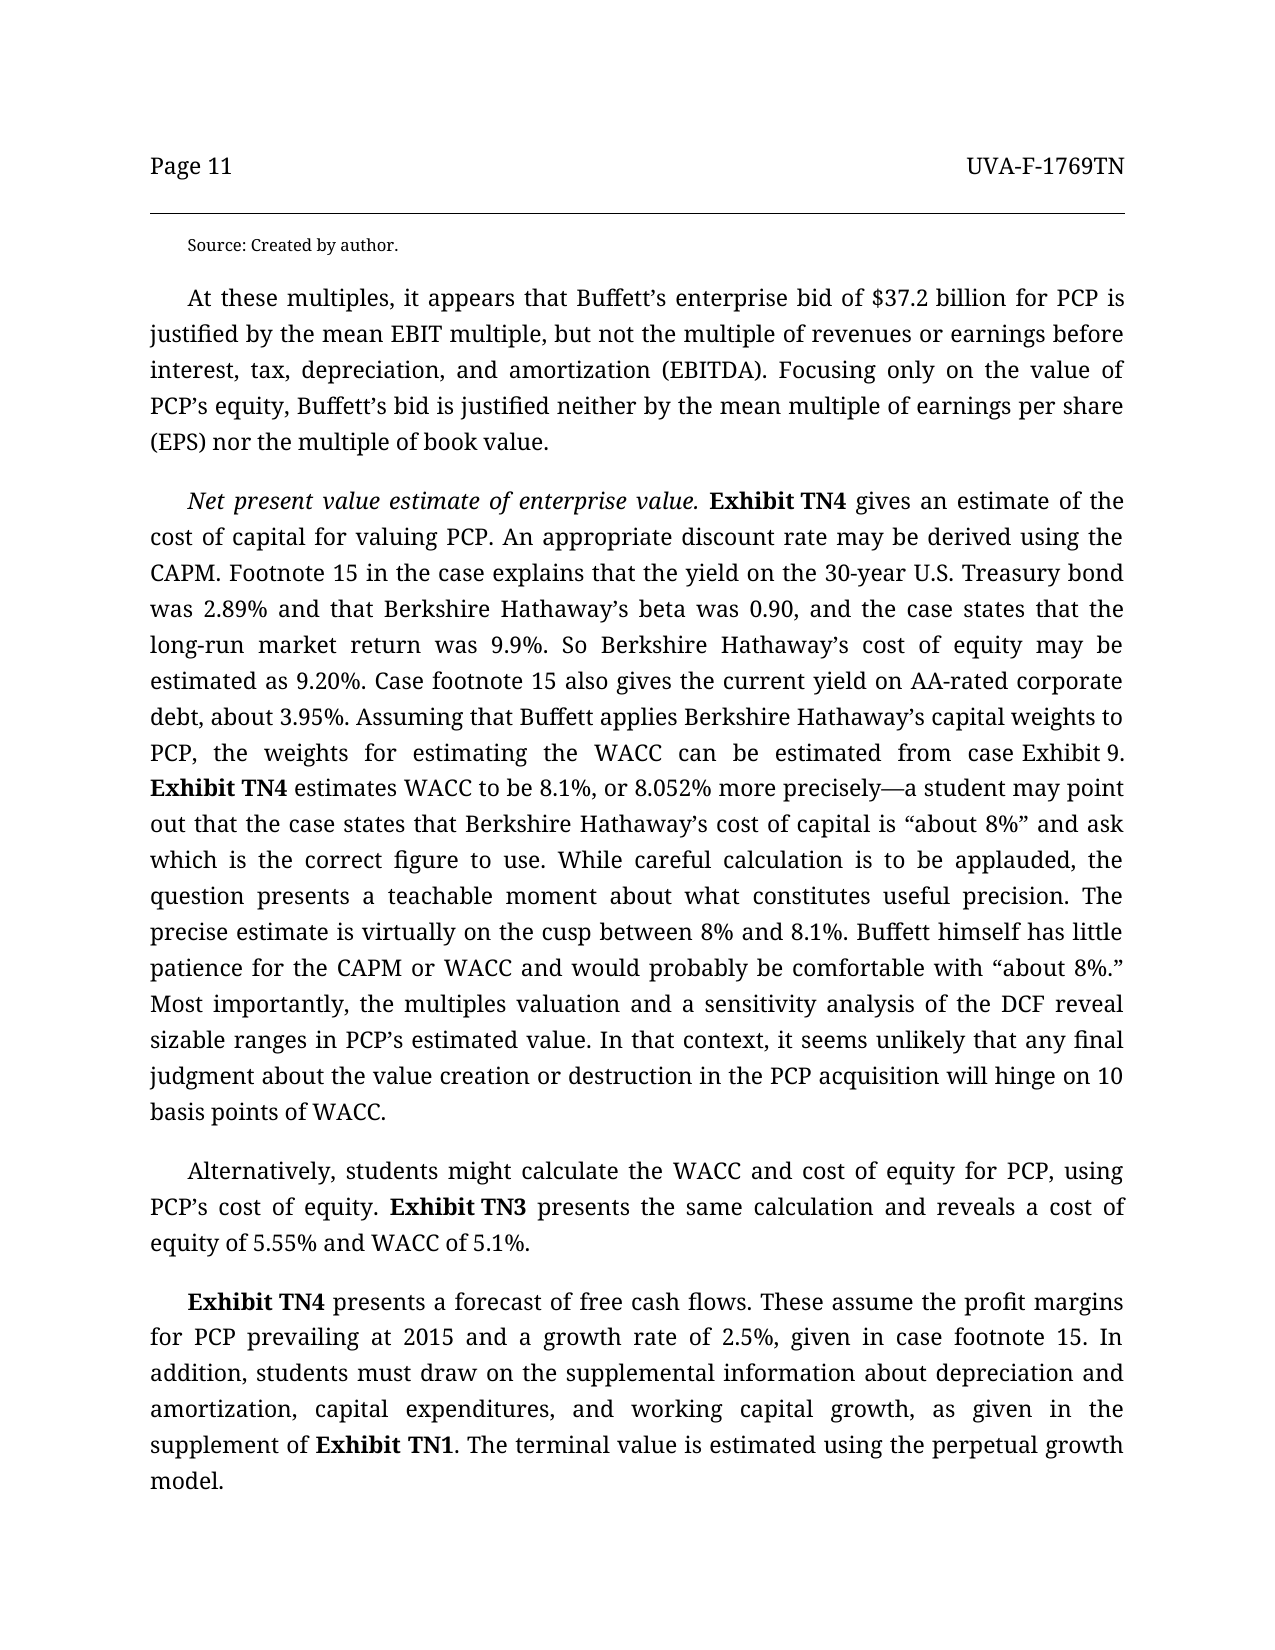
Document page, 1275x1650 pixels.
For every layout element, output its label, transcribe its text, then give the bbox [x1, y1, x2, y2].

text Net present value estimate of enterprise value. Exhibit TN4 gives an estimate of the cost of capital for valuing PCP. An appropriate discount rate may be derived using the CAPM. Footnote 15 in the case explains that the yield on the 30-year U.S. Treasury bond was 2.89% and that Berkshire Hathaway’s beta was 0.90, and the case states that the long-run market return was 9.9%. So Berkshire Hathaway’s cost of equity may be estimated as 9.20%. Case footnote 15 also gives the current yield on AA-rated corporate debt, about 3.95%. Assuming that Buffett applies Berkshire Hathaway’s capital weights to PCP, the weights for estimating the WACC can be estimated from case Exhibit 9. Exhibit TN4 estimates WACC to be 8.1%, or 8.052% more precisely—a student may point out that the case states that Berkshire Hathaway’s cost of capital is “about 8%” and ask which is the correct figure to use. While careful calculation is to be applauded, the question presents a teachable moment about what constitutes useful precision. The precise estimate is virtually on the cusp between 8% and 8.1%. Buffett himself has little patience for the CAPM or WACC and would probably be comfortable with “about 8%.” Most importantly, the multiples valuation and a sensitivity analysis of the DCF reveal sizable ranges in PCP’s estimated value. In that context, it seems unlikely that any final judgment about the value creation or destruction in the PCP acquisition will hinge on 10 basis points of WACC. [150, 485, 1125, 1127]
text At these multiples, it appears that Buffett’s enterprise bid of $37.2 billion for PCP is justified by the mean EBIT multiple, but not the multiple of revenues or earnings before interest, tax, depreciation, and amortization (EBITDA). Focusing only on the value of PCP’s equity, Buffett’s bid is justified neither by the mean multiple of earnings per share (EPS) nor the multiple of book value. [150, 282, 1125, 457]
text Exhibit TN4 presents a forecast of free cash flows. These assume the profit margins for PCP prevailing at 2015 and a growth rate of 2.5%, given in case footnote 15. In addition, students must draw on the supplemental information about depreciation and amortization, capital expenditures, and working capital growth, as given in the supplement of Exhibit TN1. The terminal value is estimated using the perpetual growth model. [150, 1285, 1125, 1496]
text Source: Created by author. [187, 233, 1031, 256]
text Alternatively, students might calculate the WACC and cost of equity for PCP, using PCP’s cost of equity. Exhibit TN3 presents the same calculation and reveals a cost of equity of 5.55% and WACC of 5.1%. [150, 1155, 1125, 1258]
